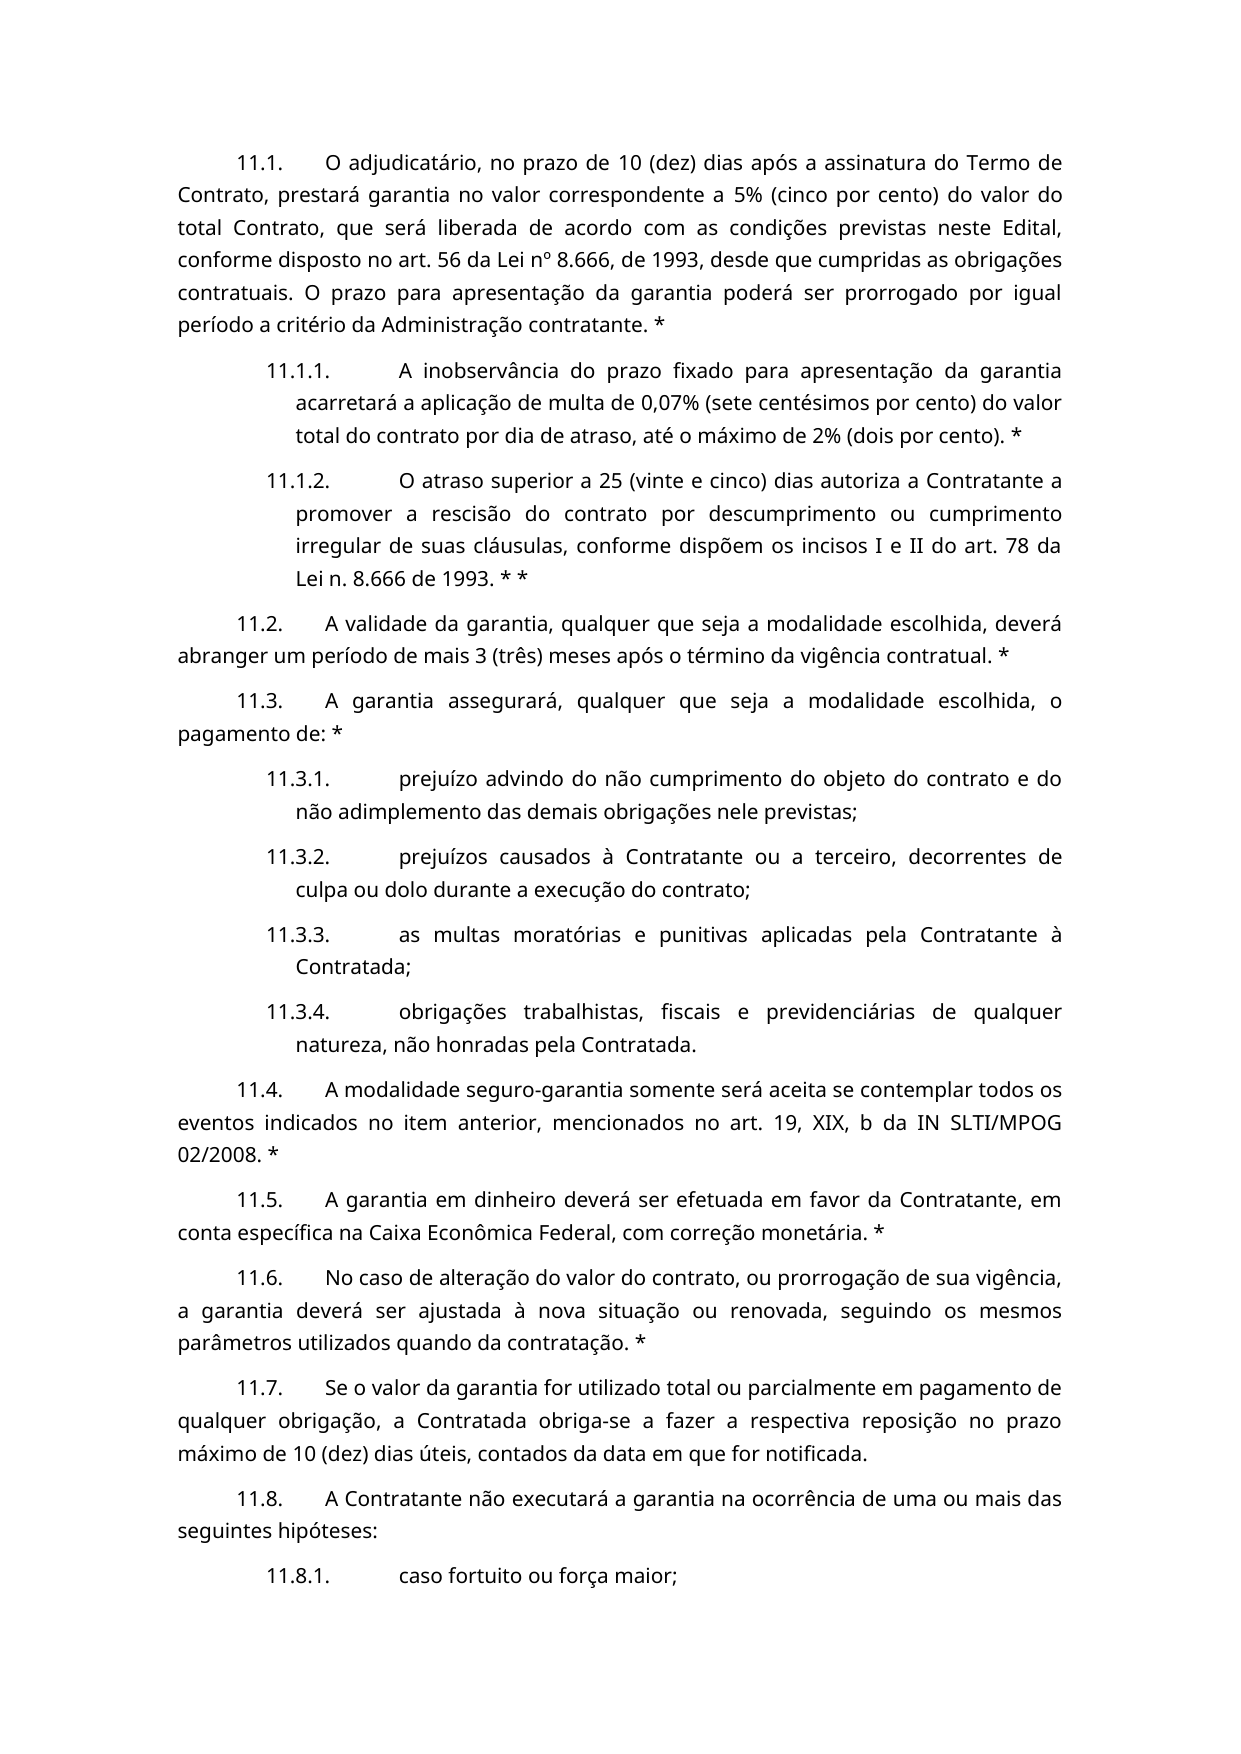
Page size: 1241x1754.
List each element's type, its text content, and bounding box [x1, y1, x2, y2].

list prejuízos causados à Contratante ou a terceiro, decorrentes de culpa ou dolo durante a execução do contrato; [266, 842, 1063, 903]
list Se o valor da garantia for utilizado total ou parcialmente em pagamento de qualquer obrigação, a Contratada obriga-se a fazer a respectiva reposição no prazo máximo de 10 (dez) dias úteis, contados da data em que for notificada. [177, 1373, 1063, 1467]
list A inobservância do prazo fixado para apresentação da garantia acarretará a aplicação de multa de 0,07% (sete centésimos por cento) do valor total do contrato por dia de atraso, até o máximo de 2% (dois por cento). * [266, 356, 1063, 449]
list No caso de alteração do valor do contrato, ou prorrogação de sua vigência, a garantia deverá ser ajustada à nova situação ou renovada, seguindo os mesmos parâmetros utilizados quando da contratação. * [177, 1263, 1063, 1357]
list caso fortuito ou força maior; [266, 1562, 1063, 1590]
list A validade da garantia, qualquer que seja a modalidade escolhida, deverá abranger um período de mais 3 (três) meses após o término da vigência contratual. * [177, 609, 1063, 670]
list O adjudicatário, no prazo de 10 (dez) dias após a assinatura do Termo de Contrato, prestará garantia no valor correspondente a 5% (cinco por cento) do valor do total Contrato, que será liberada de acordo com as condições previstas neste Edital, conforme disposto no art. 56 da Lei nº 8.666, de 1993, desde que cumpridas as obrigações contratuais. O prazo para apresentação da garantia poderá ser prorrogado por igual período a critério da Administração contratante. * [177, 148, 1063, 339]
list A modalidade seguro-garantia somente será aceita se contemplar todos os eventos indicados no item anterior, mencionados no art. 19, XIX, b da IN SLTI/MPOG 02/2008. * [177, 1075, 1063, 1169]
list prejuízo advindo do não cumprimento do objeto do contrato e do não adimplemento das demais obrigações nele previstas; [266, 764, 1063, 825]
list obrigações trabalhistas, fiscais e previdenciárias de qualquer natureza, não honradas pela Contratada. [266, 997, 1063, 1058]
list A garantia em dinheiro deverá ser efetuada em favor da Contratante, em conta específica na Caixa Econômica Federal, com correção monetária. * [177, 1186, 1063, 1247]
list A Contratante não executará a garantia na ocorrência de uma ou mais das seguintes hipóteses: [177, 1484, 1063, 1545]
list as multas moratórias e punitivas aplicadas pela Contratante à Contratada; [266, 920, 1063, 981]
list O atraso superior a 25 (vinte e cinco) dias autoriza a Contratante a promover a rescisão do contrato por descumprimento ou cumprimento irregular de suas cláusulas, conforme dispõem os incisos I e II do art. 78 da Lei n. 8.666 de 1993. * * [266, 466, 1063, 592]
list A garantia assegurará, qualquer que seja a modalidade escolhida, o pagamento de: * [177, 687, 1063, 748]
